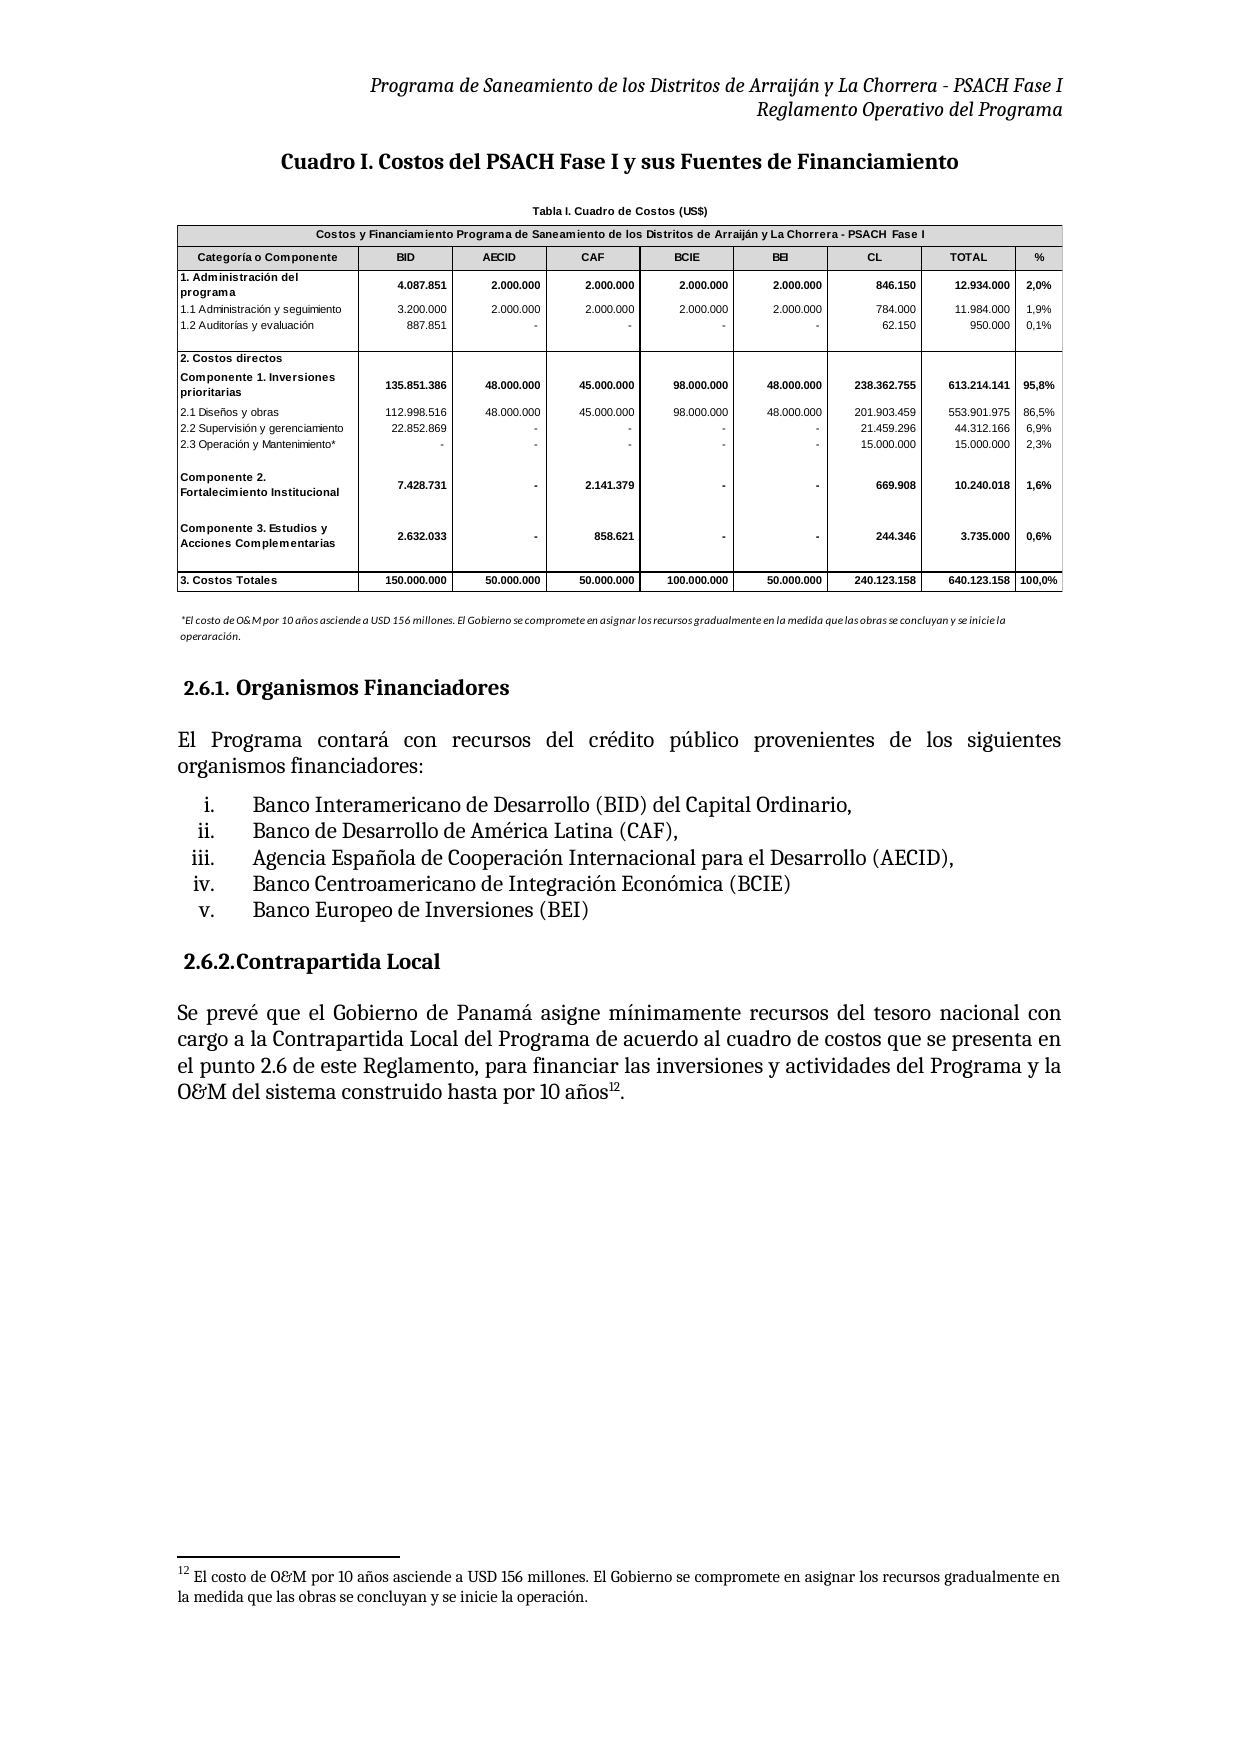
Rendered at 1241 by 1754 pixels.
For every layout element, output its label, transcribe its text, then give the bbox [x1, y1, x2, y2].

list Banco Europeo de Inversiones (BEI) [215, 897, 1063, 923]
list Banco Interamericano de Desarrollo (BID) del Capital Ordinario, [215, 792, 1063, 818]
list Banco Centroamericano de Integración Económica (BCIE) [215, 871, 1063, 897]
subtitle Organismos Financiadores [184, 675, 1063, 701]
text El Programa contará con recursos del crédito público provenientes de los siguientes organismos financiadores: [177, 726, 1063, 779]
list Agencia Española de Cooperación Internacional para el Desarrollo (AECID), [215, 844, 1063, 871]
text Cuadro I. Costos del PSACH Fase I y sus Fuentes de Financiamiento [177, 148, 1063, 175]
subtitle Contrapartida Local [184, 948, 1063, 975]
text Se prevé que el Gobierno de Panamá asigne mínimamente recursos del tesoro nacional con cargo a la Contrapartida Local del Programa de acuerdo al cuadro de costos que se presenta en el punto 2.6 de este Reglamento, para financiar las inversiones y actividades del Programa y la O&M del sistema construido hasta por 10 años. [177, 1000, 1063, 1105]
list Banco de Desarrollo de América Latina (CAF), [215, 818, 1063, 844]
